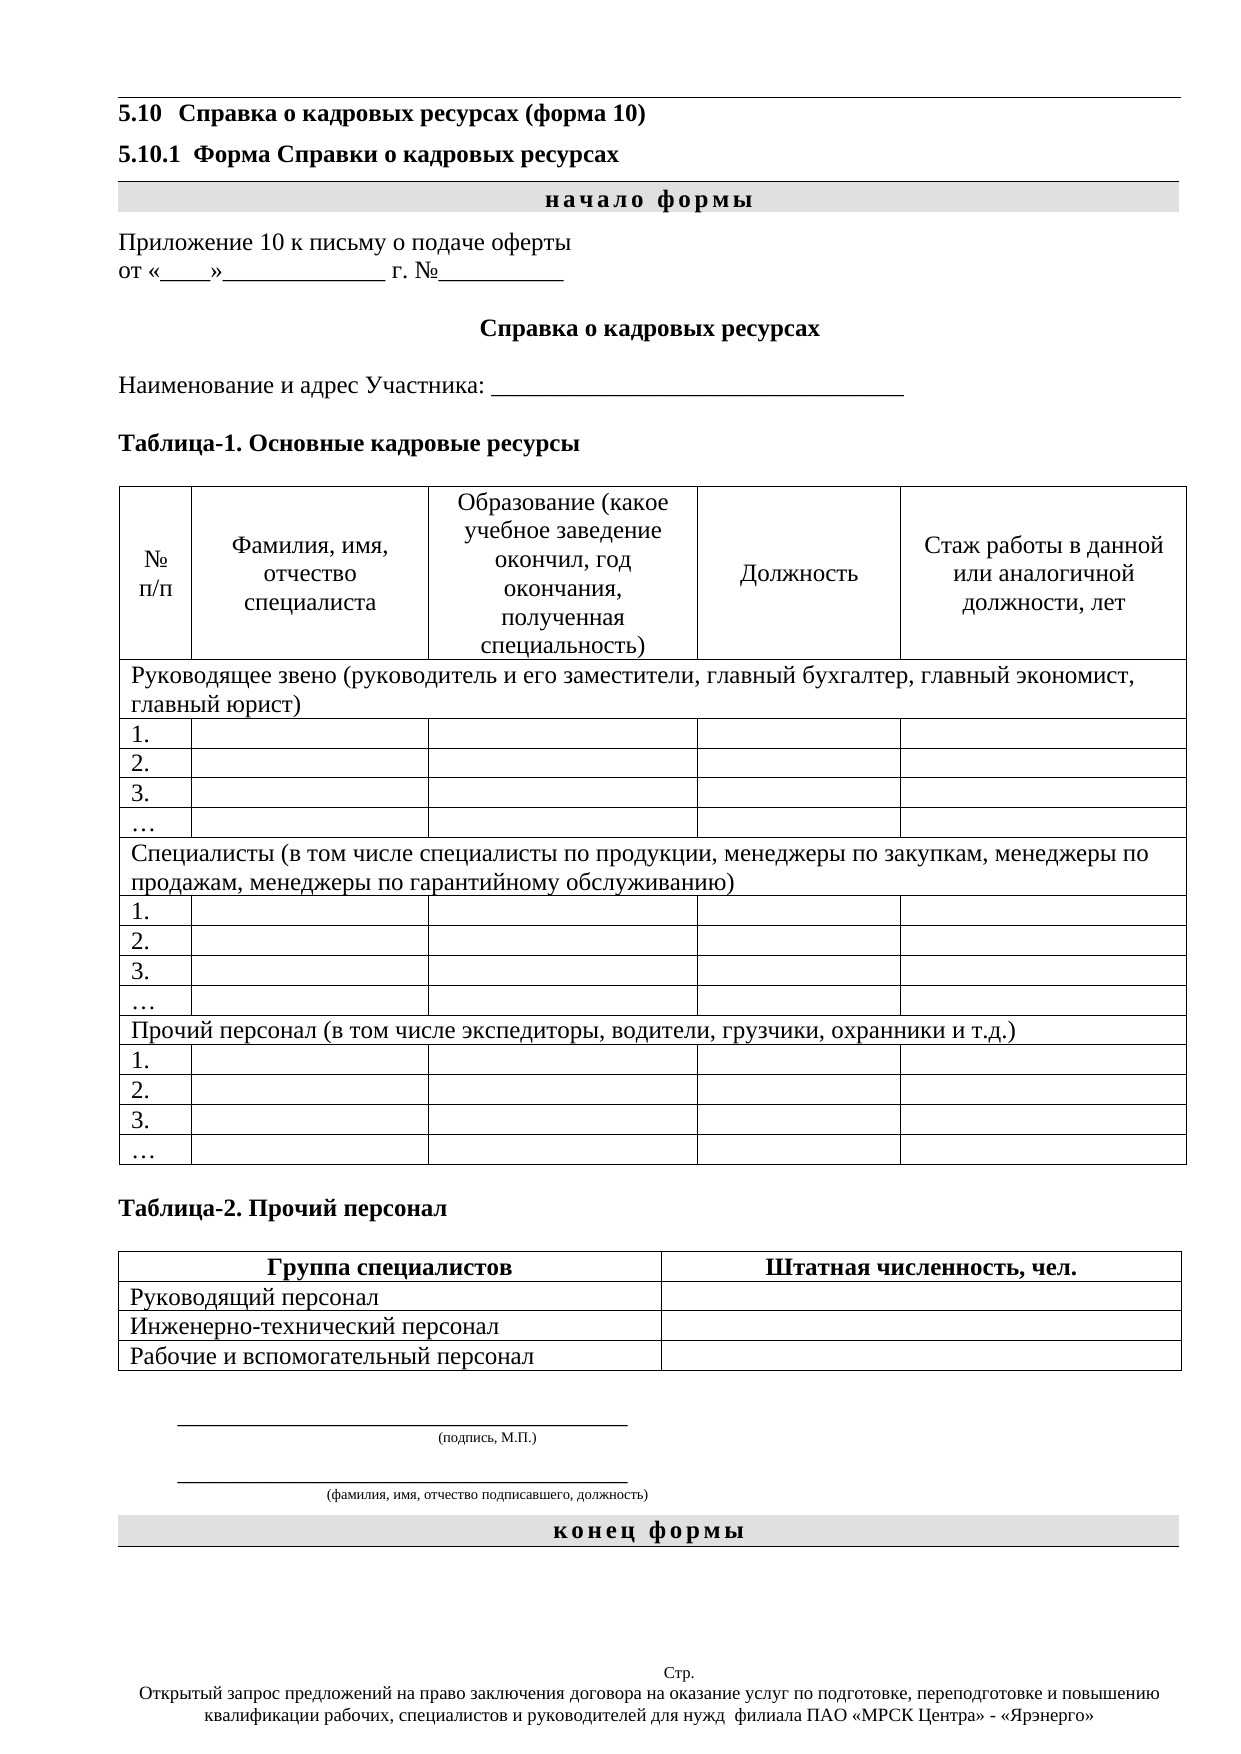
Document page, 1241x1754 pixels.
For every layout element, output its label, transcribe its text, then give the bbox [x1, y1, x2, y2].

table_cell … [120, 1135, 191, 1163]
table_cell [429, 808, 697, 837]
table_cell [698, 956, 900, 985]
table_header Группа специалистов [119, 1252, 661, 1281]
text конец формы [118, 1515, 1179, 1546]
table_header Штатная численность, чел. [662, 1252, 1181, 1281]
table_cell [429, 986, 697, 1014]
table_cell [120, 956, 191, 985]
table_cell [120, 926, 191, 955]
table_header Стаж работы в данной или аналогичной должности, лет [901, 487, 1186, 659]
table_cell [698, 986, 900, 1014]
text Таблица-2. Прочий персонал [118, 1193, 1181, 1222]
table_cell [662, 1311, 1181, 1340]
table_cell [429, 896, 697, 925]
table_cell [698, 926, 900, 955]
table_cell [192, 956, 428, 985]
table_cell [429, 1045, 697, 1074]
table_cell [429, 1135, 697, 1163]
table_header Должность [698, 487, 900, 659]
table_cell [192, 778, 428, 807]
table_cell [901, 926, 1186, 955]
text Приложение 10 к письму о подаче оферты от «____»_____________ г. №__________ [118, 227, 1181, 284]
table_cell [192, 1075, 428, 1104]
table_header № п/п [120, 487, 191, 659]
text ____________________________________ [118, 1457, 1181, 1486]
table_cell … [120, 986, 191, 1014]
table_cell Прочий персонал (в том числе экспедиторы, водители, грузчики, охранники и т.д.) [120, 1016, 1186, 1044]
table_cell [192, 926, 428, 955]
table_cell [901, 896, 1186, 925]
table_cell [901, 719, 1186, 747]
table_cell [901, 1075, 1186, 1104]
table_cell [698, 1045, 900, 1074]
text Таблица-1. Основные кадровые ресурсы [118, 428, 1181, 457]
table_cell [192, 1135, 428, 1163]
table_cell [698, 896, 900, 925]
table_header Образование (какое учебное заведение окончил, год окончания, полученная специальность) [429, 487, 697, 659]
table_cell Руководящее звено (руководитель и его заместители, главный бухгалтер, главный экономист, главный юрист) [120, 660, 1186, 718]
table_cell Инженерно-технический персонал [119, 1311, 661, 1340]
table_cell [192, 719, 428, 747]
table_cell [429, 1075, 697, 1104]
table_cell [429, 1105, 697, 1134]
table_cell [698, 749, 900, 777]
table_cell [662, 1282, 1181, 1310]
table_cell [429, 926, 697, 955]
table_cell [120, 896, 191, 925]
table_cell [901, 749, 1186, 777]
table_cell [192, 1105, 428, 1134]
table_cell Руководящий персонал [119, 1282, 661, 1310]
table_cell Рабочие и вспомогательный персонал [119, 1341, 661, 1370]
table_cell [120, 719, 191, 747]
table_cell [429, 719, 697, 747]
table_cell [120, 1075, 191, 1104]
table_cell [901, 956, 1186, 985]
text (фамилия, имя, отчество подписавшего, должность) [118, 1486, 797, 1515]
table_cell [192, 896, 428, 925]
table_cell [192, 749, 428, 777]
table_cell [901, 778, 1186, 807]
text ____________________________________ [118, 1400, 1181, 1428]
table_cell [662, 1341, 1181, 1370]
text Справка о кадровых ресурсах [118, 313, 1181, 342]
table_cell [429, 749, 697, 777]
table_cell [698, 1105, 900, 1134]
text начало формы [118, 182, 1179, 212]
table_cell [901, 808, 1186, 837]
table_cell [901, 1045, 1186, 1074]
table_cell [698, 719, 900, 747]
table_cell [429, 778, 697, 807]
table_cell [192, 1045, 428, 1074]
table_cell [698, 1135, 900, 1163]
table_cell [192, 986, 428, 1014]
table_cell [120, 1045, 191, 1074]
table_header Фамилия, имя, отчество специалиста [192, 487, 428, 659]
table_cell … [120, 808, 191, 837]
table_cell Специалисты (в том числе специалисты по продукции, менеджеры по закупкам, менеджеры по продажам, менеджеры по гарантийному обслуживанию) [120, 838, 1186, 895]
table_cell [901, 986, 1186, 1014]
table_cell [698, 808, 900, 837]
text Наименование и адрес Участника: _________________________________ [118, 371, 1181, 399]
table_cell [120, 778, 191, 807]
table_cell [429, 956, 697, 985]
table_cell [120, 749, 191, 777]
text (подпись, М.П.) [118, 1428, 797, 1457]
table_cell [698, 778, 900, 807]
table_cell [120, 1105, 191, 1134]
table_cell [698, 1075, 900, 1104]
table_cell [901, 1105, 1186, 1134]
table_cell [192, 808, 428, 837]
subtitle Справка о кадровых ресурсах (форма 10) [118, 98, 1181, 127]
subtitle Форма Справки о кадровых ресурсах [118, 139, 1181, 168]
table_cell [901, 1135, 1186, 1163]
